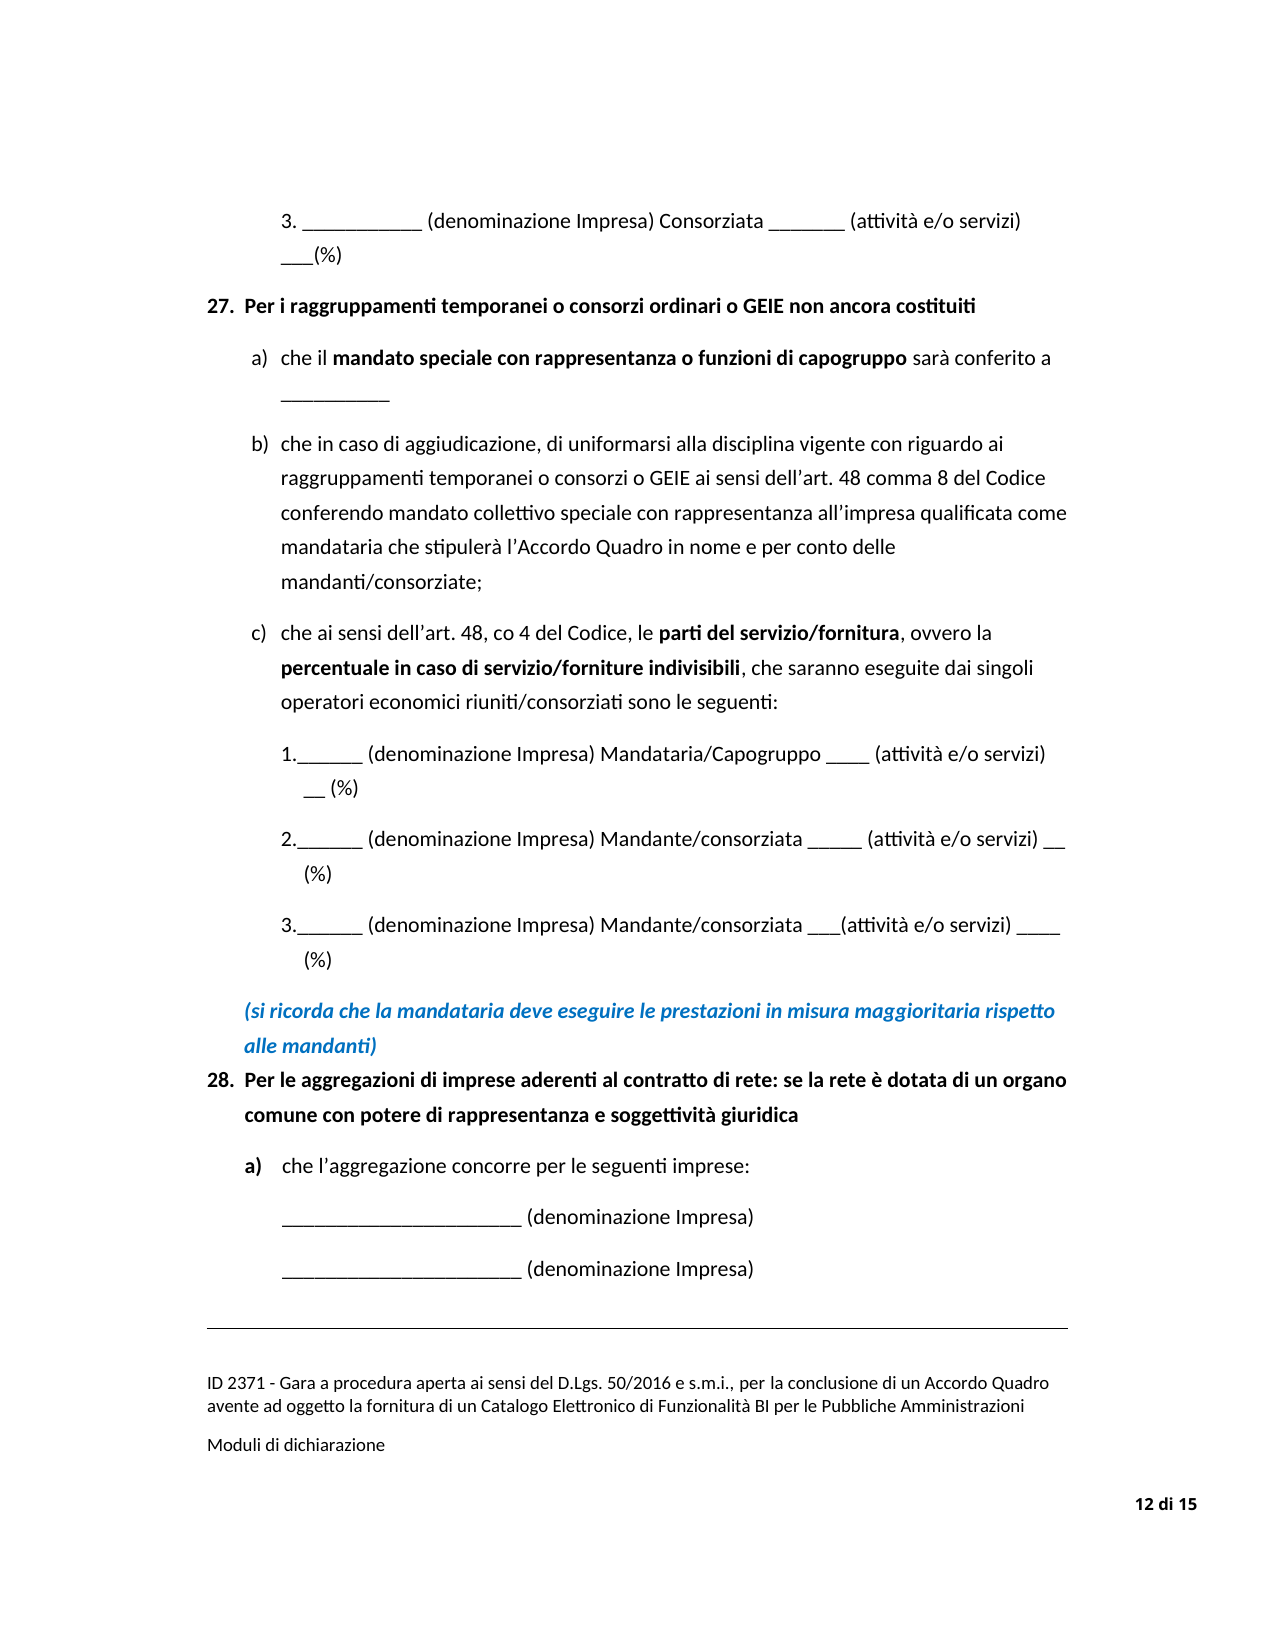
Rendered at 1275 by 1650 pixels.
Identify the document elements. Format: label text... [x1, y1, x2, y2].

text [282, 1255, 1068, 1281]
list che in caso di aggiudicazione, di uniformarsi alla disciplina vigente con riguardo ai raggruppamenti temporanei o consorzi o GEIE ai sensi dell’art. 48 comma 8 del Codice conferendo mandato collettivo speciale con rappresentanza all’impresa qualificata come mandataria che stipulerà l’Accordo Quadro in nome e per conto delle mandanti/consorziate; [251, 430, 1068, 595]
text (si ricorda che la mandataria deve eseguire le prestazioni in misura maggioritaria rispetto alle mandanti) [244, 997, 1068, 1058]
text 2.______ (denominazione Impresa) Mandante/consorziata _____ (attività e/o servizi) __ (%) [281, 826, 1068, 887]
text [282, 1203, 1068, 1230]
list Per le aggregazioni di imprese aderenti al contratto di rete: se la rete è dotata di un organo comune con potere di rappresentanza e soggettività giuridica [207, 1066, 1068, 1128]
list che l’aggregazione concorre per le seguenti imprese: [244, 1152, 1068, 1179]
list che ai sensi dell’art. 48, co 4 del Codice, le parti del servizio/fornitura, ovvero la percentuale in caso di servizio/forniture indivisibili, che saranno eseguite dai singoli operatori economici riuniti/consorziati sono le seguenti: [251, 619, 1068, 715]
list 3. ___________ (denominazione Impresa) Consorziata _______ (attività e/o servizi) ___(%) [281, 207, 1068, 268]
list Per i raggruppamenti temporanei o consorzi ordinari o GEIE non ancora costituiti [207, 293, 1068, 319]
text 3.______ (denominazione Impresa) Mandante/consorziata ___(attività e/o servizi) ____ (%) [281, 911, 1068, 973]
list che il mandato speciale con rappresentanza o funzioni di capogruppo sarà conferito a __________ [251, 344, 1068, 405]
text 1.______ (denominazione Impresa) Mandataria/Capogruppo ____ (attività e/o servizi) __ (%) [281, 740, 1068, 801]
